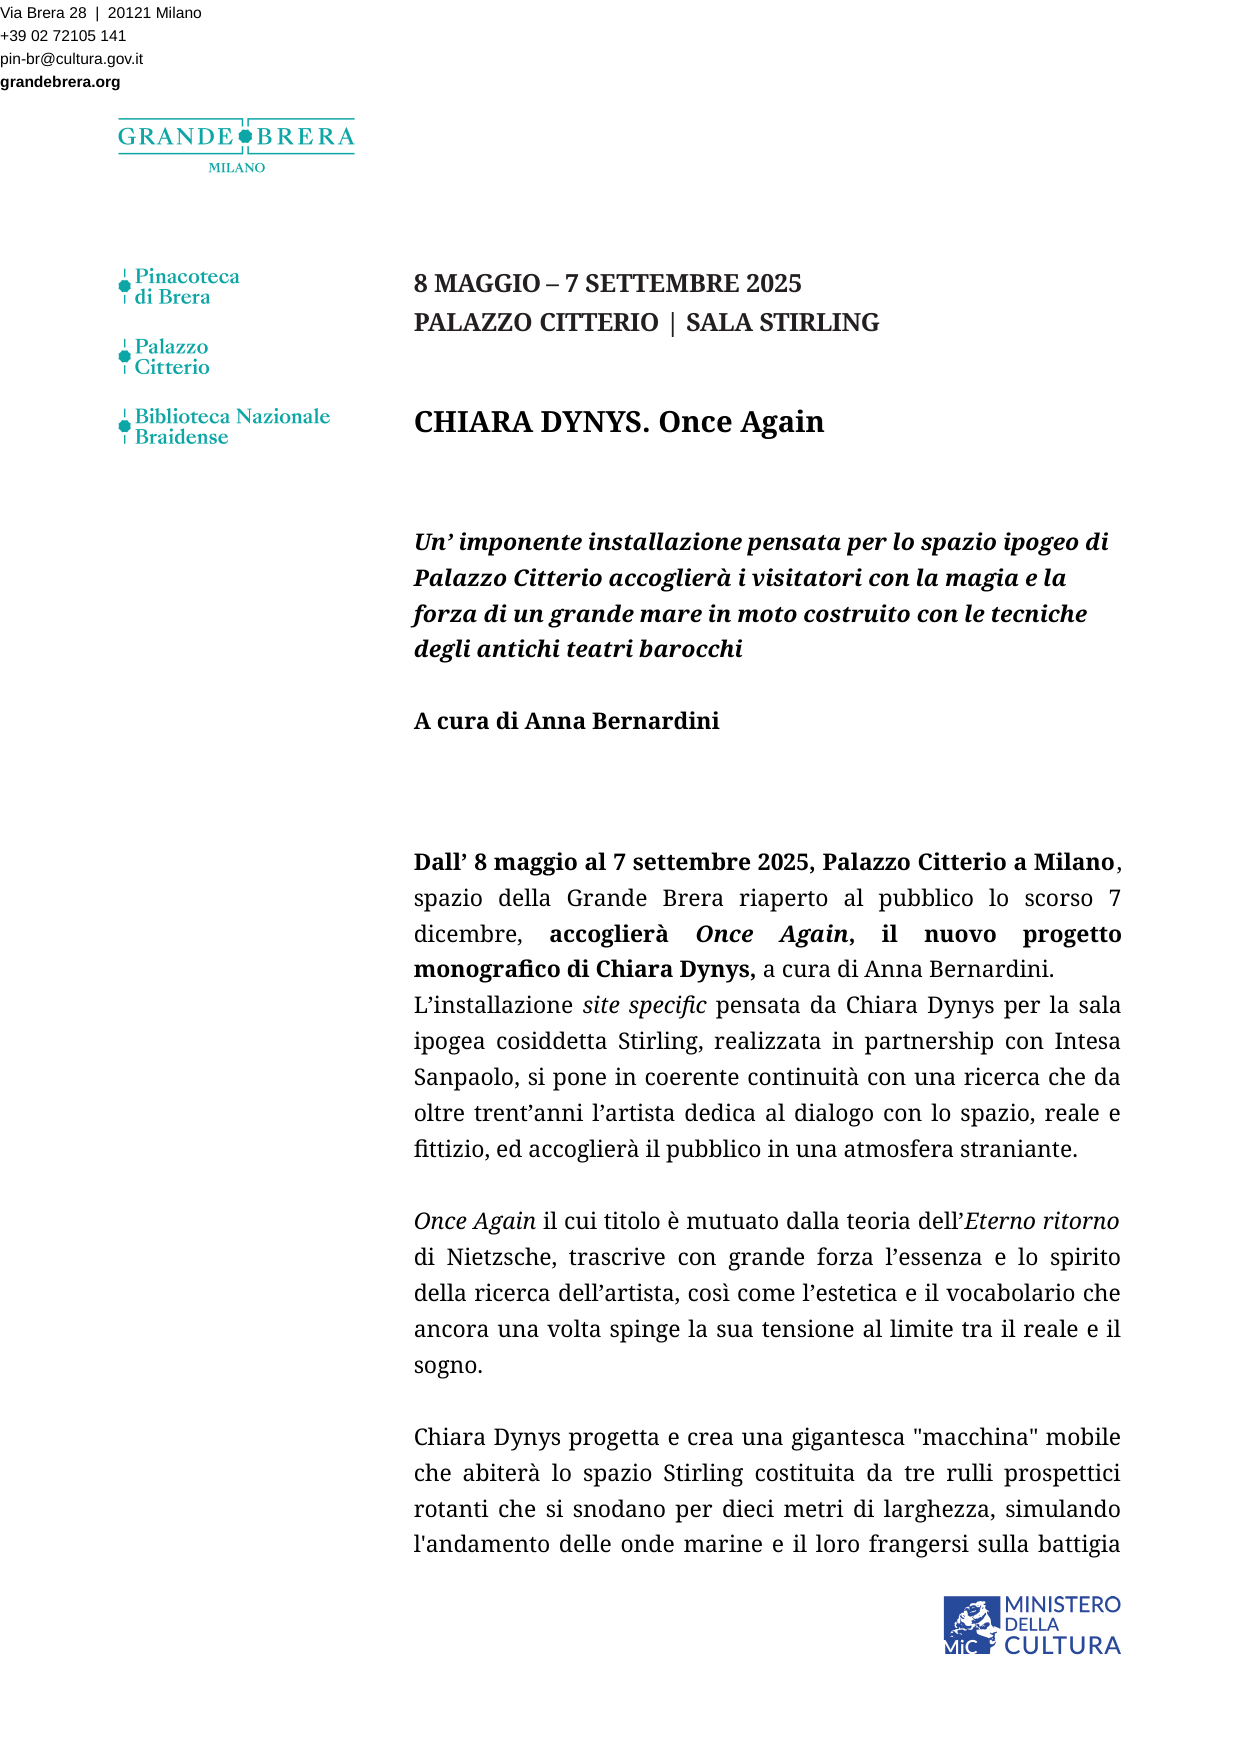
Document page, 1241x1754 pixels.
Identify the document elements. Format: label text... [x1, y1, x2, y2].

text Once Again il cui titolo è mutuato dalla teoria dell’Eterno ritorno di Nietzsche, trascrive con grande forza l’essenza e lo spirito della ricerca dell’artista, così come l’estetica e il vocabolario che ancora una volta spinge la sua tensione al limite tra il reale e il sogno. [413, 1205, 1122, 1380]
picture [0, 0, 355, 444]
text Un’ imponente installazione pensata per lo spazio ipogeo di Palazzo Citterio accoglierà i visitatori con la magia e la forza di un grande mare in moto costruito con le tecniche degli antichi teatri barocchi [413, 526, 1122, 665]
picture [943, 1596, 1238, 1745]
text A cura di Anna Bernardini [413, 705, 1122, 737]
text Dall’ 8 maggio al 7 settembre 2025, Palazzo Citterio a Milano, spazio della Grande Brera riaperto al pubblico lo scorso 7 dicembre, accoglierà Once Again, il nuovo progetto monografico di Chiara Dynys, a cura di Anna Bernardini. [413, 846, 1122, 985]
text 8 MAGGIO – 7 SETTEMBRE 2025 PALAZZO CITTERIO | SALA STIRLING [413, 266, 883, 338]
text L’installazione site specific pensata da Chiara Dynys per la sala ipogea cosiddetta Stirling, realizzata in partnership con Intesa Sanpaolo, si pone in coerente continuità con una ricerca che da oltre trent’anni l’artista dedica al dialogo con lo spazio, reale e fittizio, ed accoglierà il pubblico in una atmosfera straniante. [413, 989, 1122, 1164]
text CHIARA DYNYS. Once Again [413, 402, 1122, 441]
